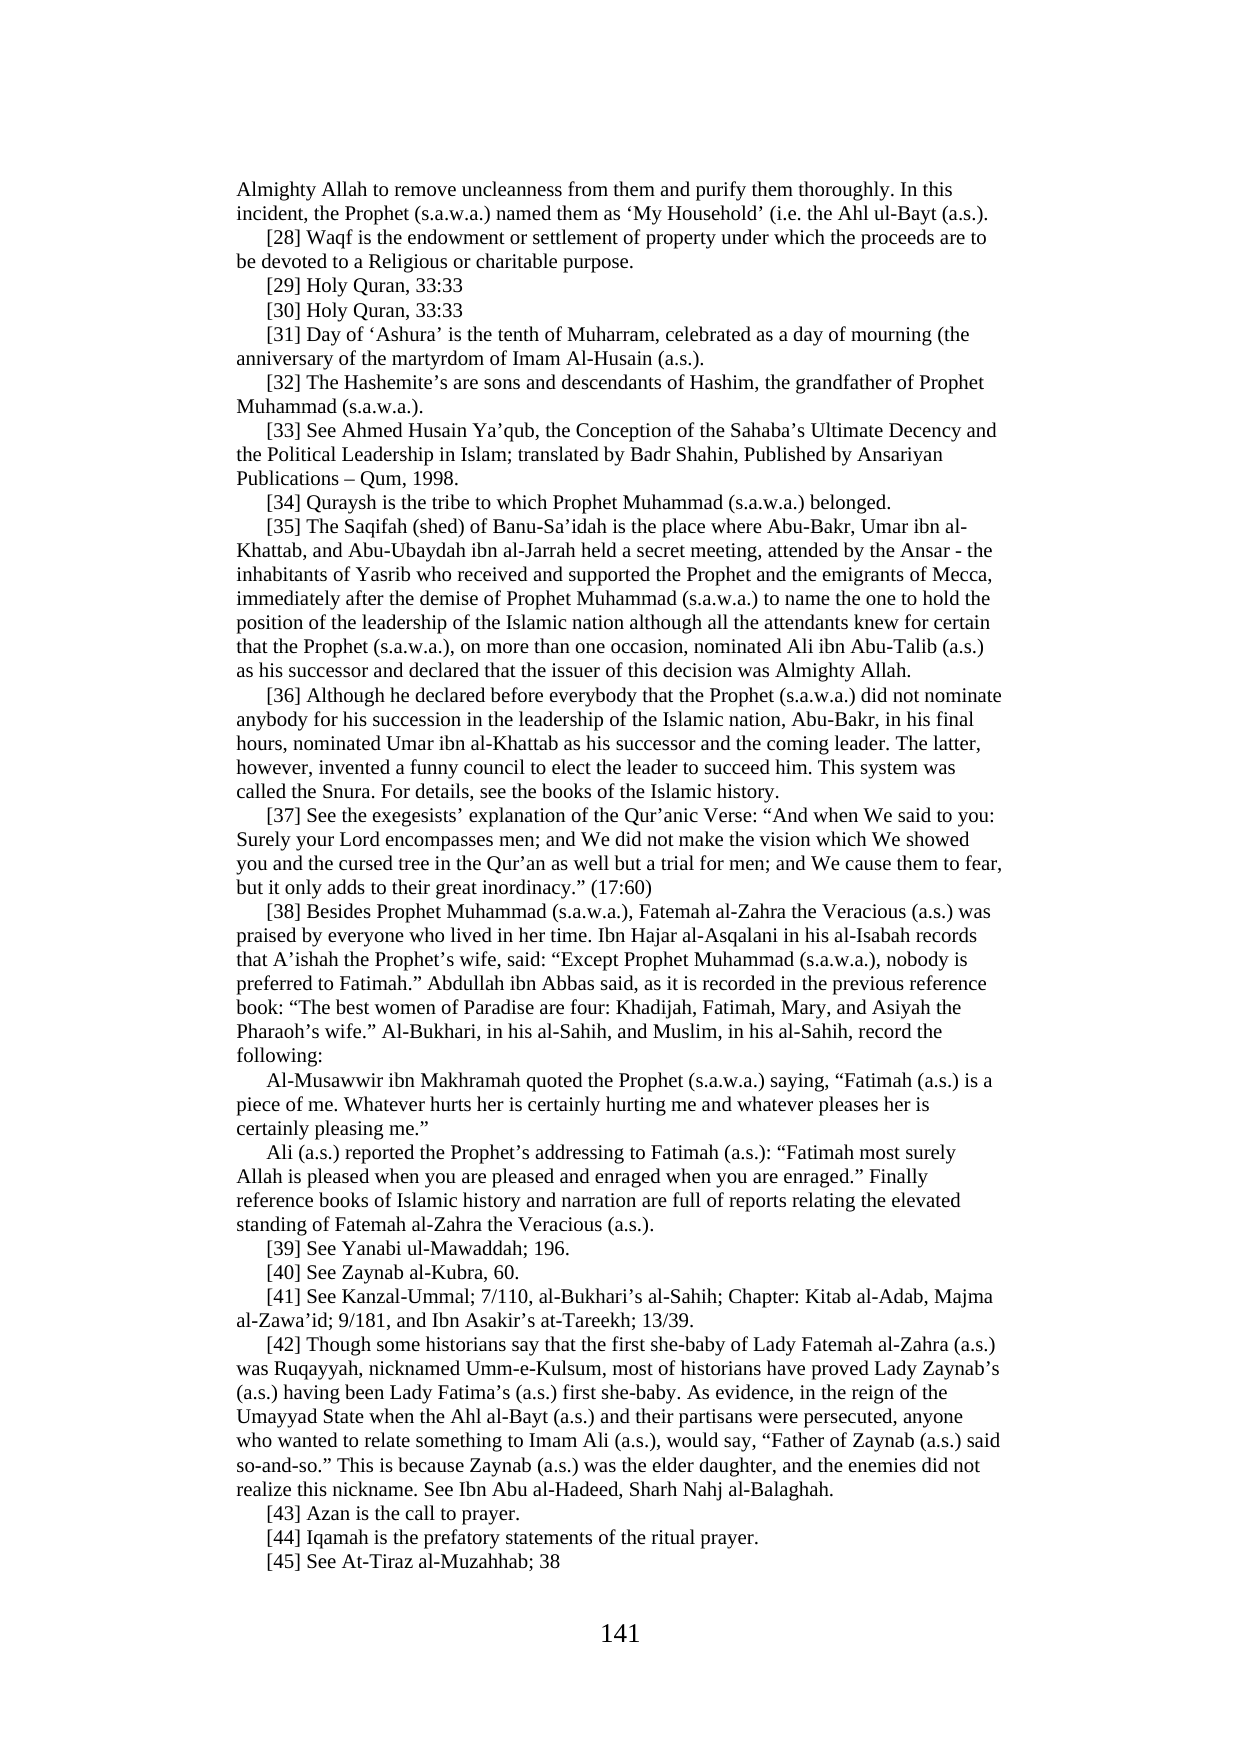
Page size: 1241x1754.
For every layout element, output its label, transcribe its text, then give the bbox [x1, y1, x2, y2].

text [37] See the exegesists’ explanation of the Qur’anic Verse: “And when We said to you: Surely your Lord encompasses men; and We did not make the vision which We showed you and the cursed tree in the Qur’an as well but a trial for men; and We cause them to fear, but it only adds to their great inordinacy.” (17:60) [236, 803, 1004, 899]
text [41] See Kanzal-Ummal; 7/110, al-Bukhari’s al-Sahih; Chapter: Kitab al-Adab, Majma al-Zawa’id; 9/181, and Ibn Asakir’s at-Tareekh; 13/39. [236, 1284, 1004, 1332]
text Ali (a.s.) reported the Prophet’s addressing to Fatimah (a.s.): “Fatimah most surely Allah is pleased when you are pleased and enraged when you are enraged.” Finally reference books of Islamic history and narration are full of reports relating the elevated standing of Fatemah al-Zahra the Veracious (a.s.). [236, 1140, 1004, 1236]
text [45] See At-Tiraz al-Muzahhab; 38 [236, 1549, 1004, 1573]
text [36] Although he declared before everybody that the Prophet (s.a.w.a.) did not nominate anybody for his succession in the leadership of the Islamic nation, Abu-Bakr, in his final hours, nominated Umar ibn al-Khattab as his successor and the coming leader. The latter, however, invented a funny council to elect the leader to succeed him. This system was called the Snura. For details, see the books of the Islamic history. [236, 682, 1004, 803]
text Al-Musawwir ibn Makhramah quoted the Prophet (s.a.w.a.) saying, “Fatimah (a.s.) is a piece of me. Whatever hurts her is certainly hurting me and whatever pleases her is certainly pleasing me.” [236, 1067, 1004, 1140]
text [33] See Ahmed Husain Ya’qub, the Conception of the Sahaba’s Ultimate Decency and the Political Leadership in Islam; translated by Badr Shahin, Published by Ansariyan Publications – Qum, 1998. [236, 418, 1004, 490]
text [29] Holy Quran, 33:33 [236, 273, 1004, 297]
text [43] Azan is the call to prayer. [236, 1501, 1004, 1525]
text [39] See Yanabi ul-Mawaddah; 196. [236, 1236, 1004, 1260]
text [40] See Zaynab al-Kubra, 60. [236, 1260, 1004, 1284]
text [236, 177, 1004, 225]
text [35] The Saqifah (shed) of Banu-Sa’idah is the place where Abu-Bakr, Umar ibn al-Khattab, and Abu-Ubaydah ibn al-Jarrah held a secret meeting, attended by the Ansar - the inhabitants of Yasrib who received and supported the Prophet and the emigrants of Mecca, immediately after the demise of Prophet Muhammad (s.a.w.a.) to name the one to hold the position of the leadership of the Islamic nation although all the attendants knew for certain that the Prophet (s.a.w.a.), on more than one occasion, nominated Ali ibn Abu-Talib (a.s.) as his successor and declared that the issuer of this decision was Almighty Allah. [236, 514, 1004, 682]
text [44] Iqamah is the prefatory statements of the ritual prayer. [236, 1525, 1004, 1549]
text [32] The Hashemite’s are sons and descendants of Hashim, the grandfather of Prophet Muhammad (s.a.w.a.). [236, 370, 1004, 418]
text [28] Waqf is the endowment or settlement of property under which the proceeds are to be devoted to a Religious or charitable purpose. [236, 225, 1004, 273]
text [31] Day of ‘Ashura’ is the tenth of Muharram, celebrated as a day of mourning (the anniversary of the martyrdom of Imam Al-Husain (a.s.). [236, 322, 1004, 370]
text [42] Though some historians say that the first she-baby of Lady Fatemah al-Zahra (a.s.) was Ruqayyah, nicknamed Umm-e-Kulsum, most of historians have proved Lady Zaynab’s (a.s.) having been Lady Fatima’s (a.s.) first she-baby. As evidence, in the reign of the Umayyad State when the Ahl al-Bayt (a.s.) and their partisans were persecuted, anyone who wanted to relate something to Imam Ali (a.s.), would say, “Father of Zaynab (a.s.) said so-and-so.” This is because Zaynab (a.s.) was the elder daughter, and the enemies did not realize this nickname. See Ibn Abu al-Hadeed, Sharh Nahj al-Balaghah. [236, 1332, 1004, 1501]
text [34] Quraysh is the tribe to which Prophet Muhammad (s.a.w.a.) belonged. [236, 490, 1004, 514]
text [30] Holy Quran, 33:33 [236, 297, 1004, 322]
text [38] Besides Prophet Muhammad (s.a.w.a.), Fatemah al-Zahra the Veracious (a.s.) was praised by everyone who lived in her time. Ibn Hajar al-Asqalani in his al-Isabah records that A’ishah the Prophet’s wife, said: “Except Prophet Muhammad (s.a.w.a.), nobody is preferred to Fatimah.” Abdullah ibn Abbas said, as it is recorded in the previous reference book: “The best women of Paradise are four: Khadijah, Fatimah, Mary, and Asiyah the Pharaoh’s wife.” Al-Bukhari, in his al-Sahih, and Muslim, in his al-Sahih, record the following: [236, 899, 1004, 1067]
